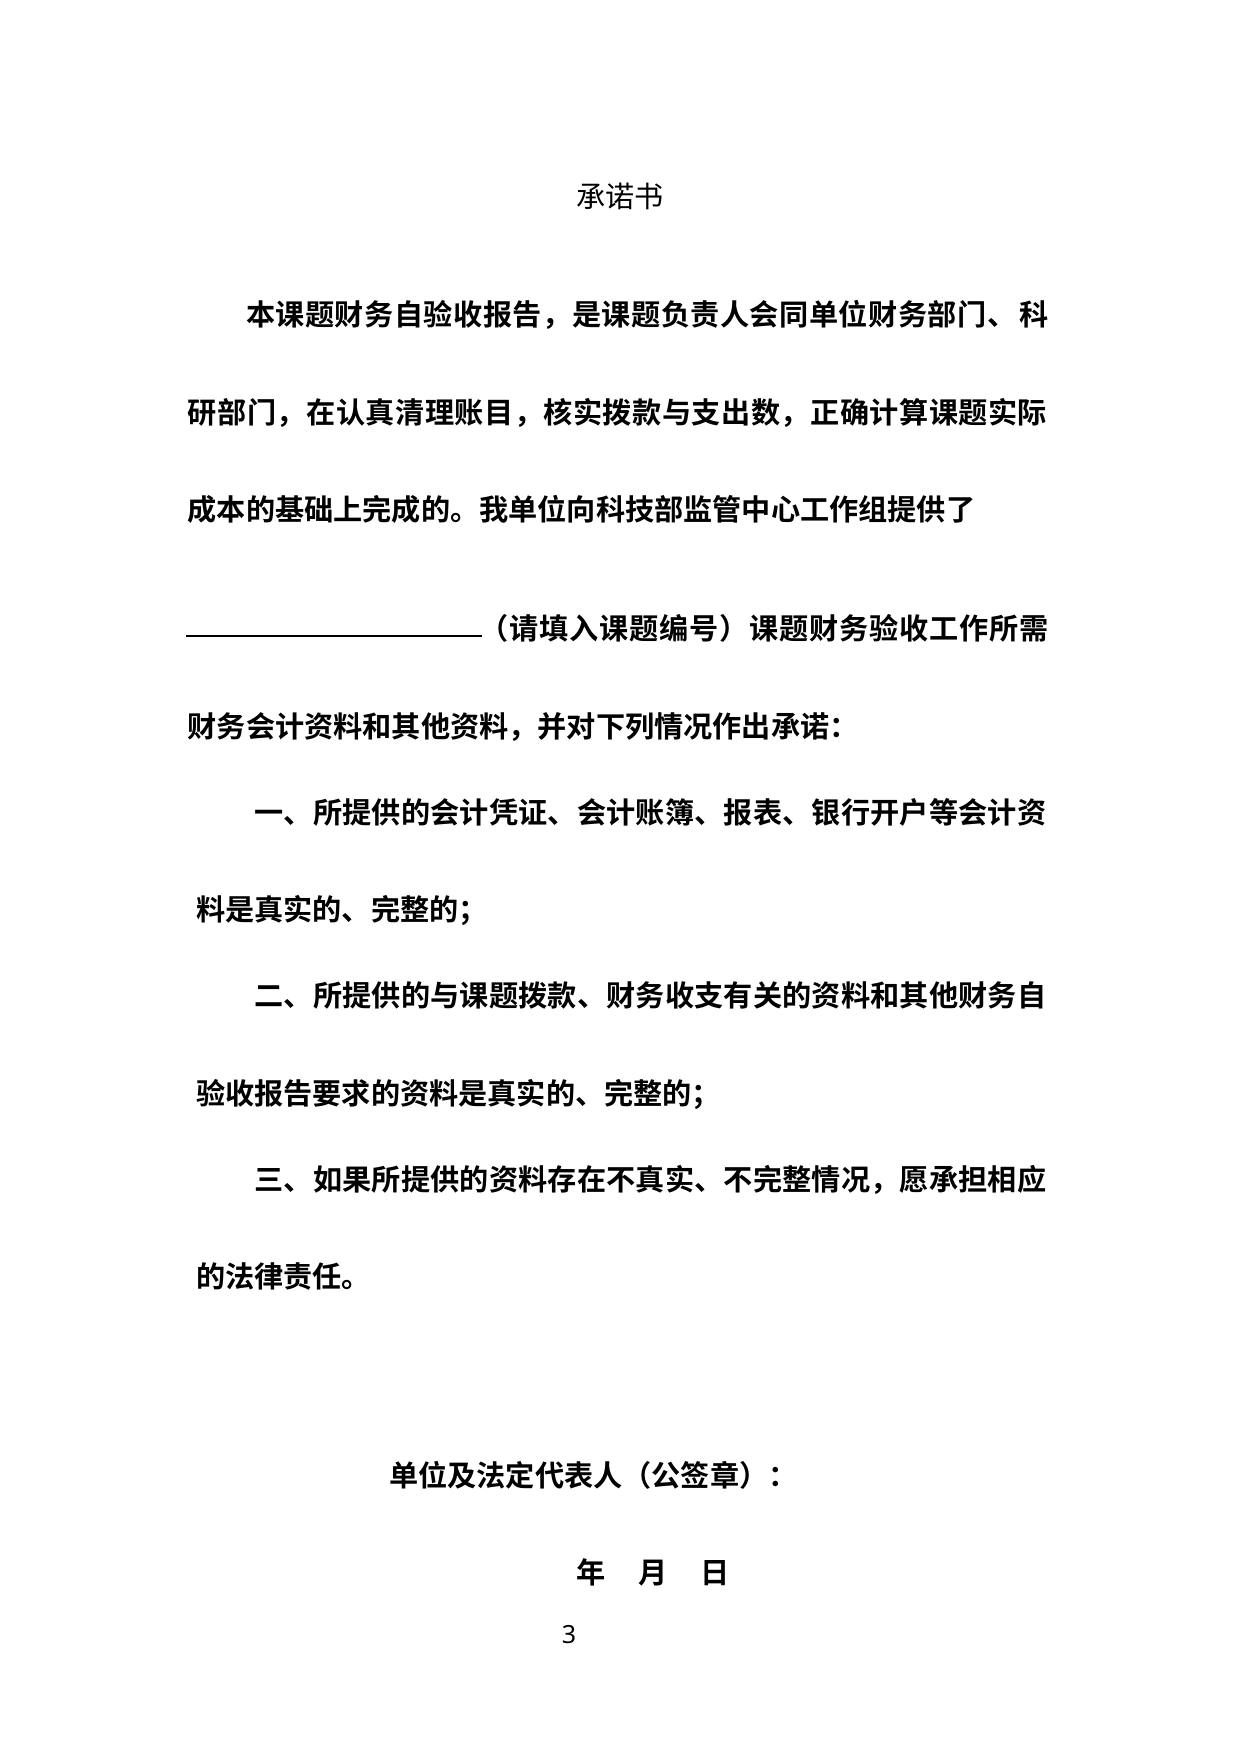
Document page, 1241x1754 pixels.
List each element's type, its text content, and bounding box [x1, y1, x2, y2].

text 承诺书 [187, 162, 1053, 227]
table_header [269, 1411, 971, 1592]
text 本课题财务自验收报告，是课题负责人会同单位财务部门、科研部门，在认真清理账目，核实拨款与支出数，正确计算课题实际成本的基础上完成的。我单位向科技部监管中心工作组提供了 [187, 281, 1048, 541]
text 一、所提供的会计凭证、会计账簿、报表、银行开户等会计资料是真实的、完整的； [196, 778, 1048, 940]
text （请填入课题编号）课题财务验收工作所需财务会计资料和其他资料，并对下列情况作出承诺： [187, 594, 1048, 757]
text 二、所提供的与课题拨款、财务收支有关的资料和其他财务自验收报告要求的资料是真实的、完整的； [196, 962, 1048, 1124]
text 三、如果所提供的资料存在不真实、不完整情况，愿承担相应的法律责任。 [196, 1145, 1048, 1308]
